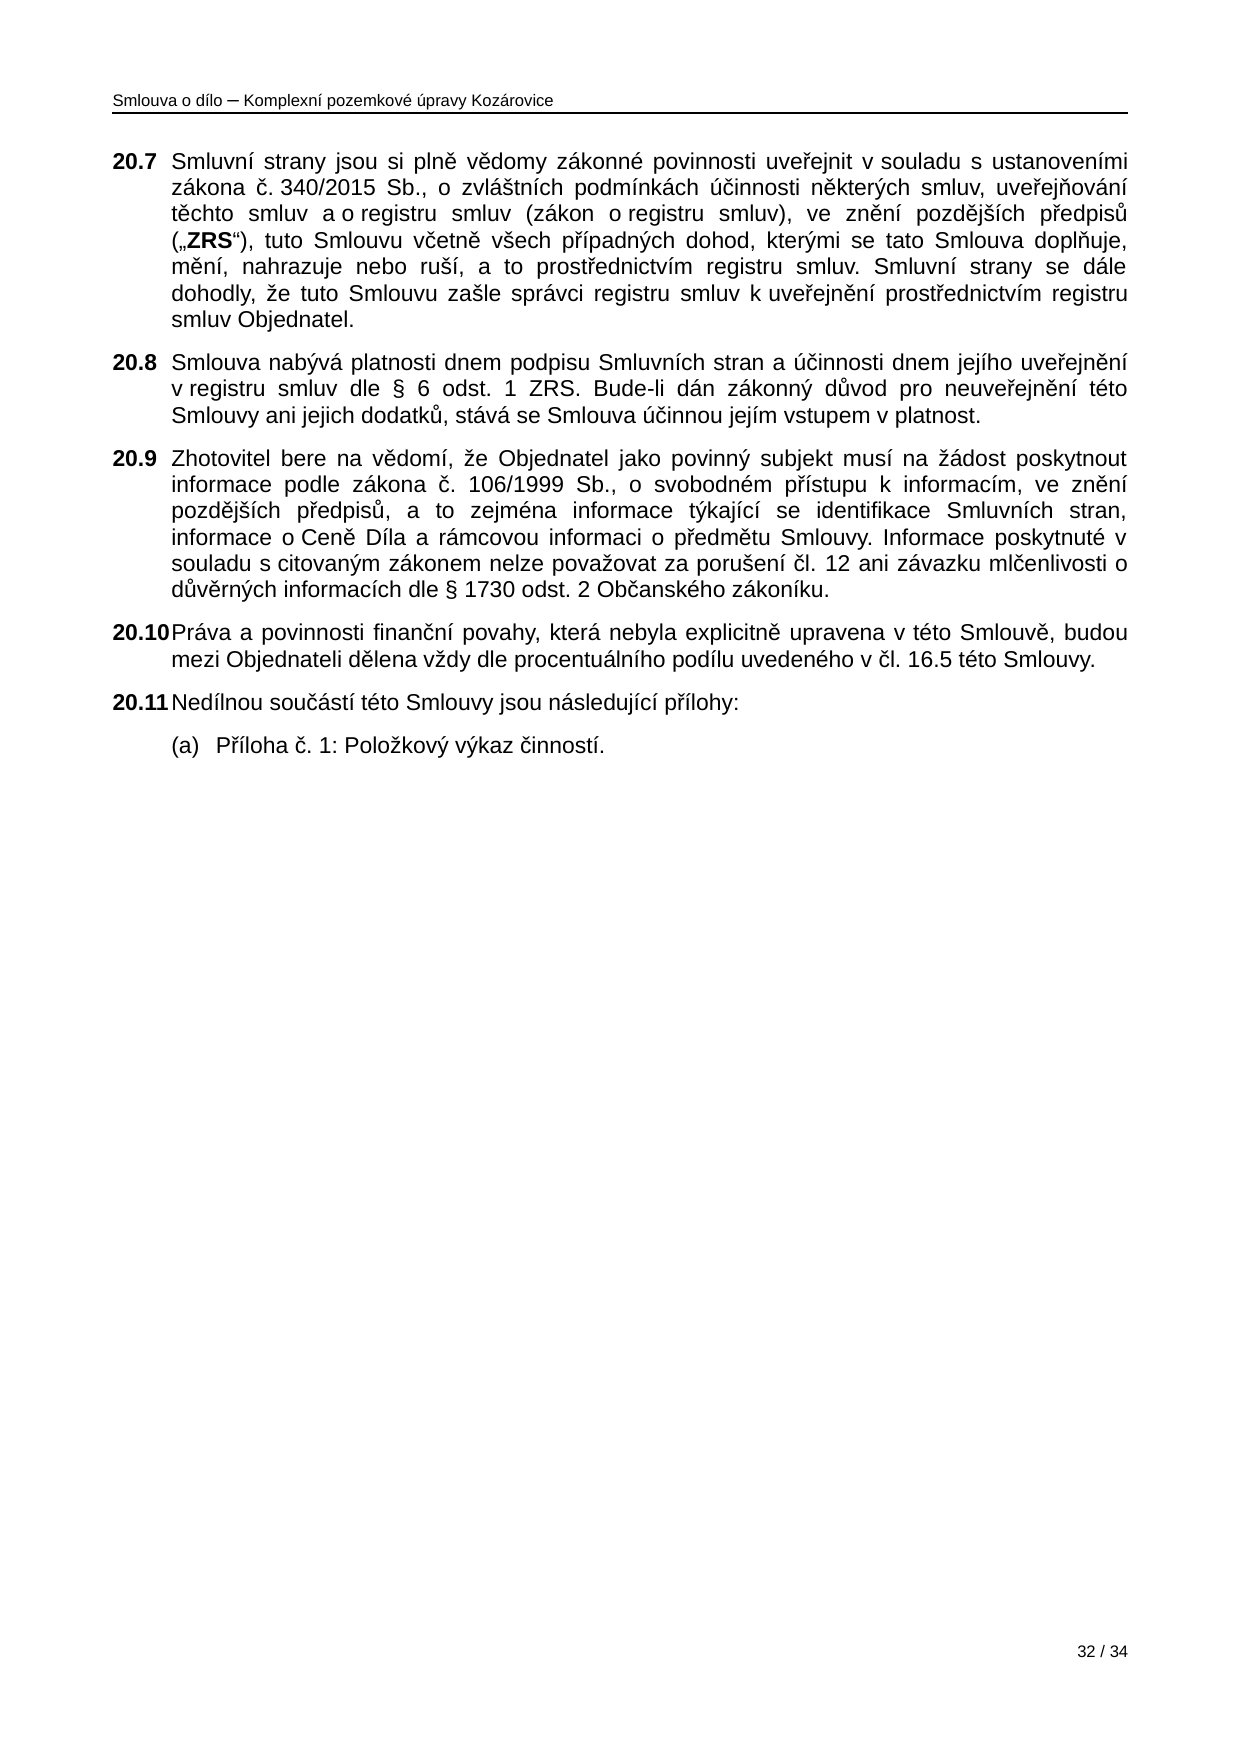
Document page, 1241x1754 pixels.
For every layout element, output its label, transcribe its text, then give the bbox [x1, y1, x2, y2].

text Zhotovitel bere na vědomí, že Objednatel jako povinný subjekt musí na žádost poskytnout informace podle zákona č. 106/1999 Sb., o svobodném přístupu k informacím, ve znění pozdějších předpisů, a to zejména informace týkající se identifikace Smluvních stran, informace o Ceně Díla a rámcovou informaci o předmětu Smlouvy. Informace poskytnuté v souladu s citovaným zákonem nelze považovat za porušení čl. 12 ani závazku mlčenlivosti o důvěrných informacích dle § 1730 odst. 2 Občanského zákoníku. [112, 444, 1128, 603]
text Smlouva nabývá platnosti dnem podpisu Smluvních stran a účinnosti dnem jejího uveřejnění v registru smluv dle § 6 odst. 1 ZRS. Bude-li dán zákonný důvod pro neuveřejnění této Smlouvy ani jejich dodatků, stává se Smlouva účinnou jejím vstupem v platnost. [112, 349, 1128, 428]
list Příloha č. 1: Položkový výkaz činností. [171, 732, 1128, 758]
text Nedílnou součástí této Smlouvy jsou následující přílohy: [112, 689, 1128, 715]
text Smluvní strany jsou si plně vědomy zákonné povinnosti uveřejnit v souladu s ustanoveními zákona č. 340/2015 Sb., o zvláštních podmínkách účinnosti některých smluv, uveřejňování těchto smluv a o registru smluv (zákon o registru smluv), ve znění pozdějších předpisů („ZRS“), tuto Smlouvu včetně všech případných dohod, kterými se tato Smlouva doplňuje, mění, nahrazuje nebo ruší, a to prostřednictvím registru smluv. Smluvní strany se dále dohodly, že tuto Smlouvu zašle správci registru smluv k uveřejnění prostřednictvím registru smluv Objednatel. [112, 148, 1128, 332]
text Práva a povinnosti finanční povahy, která nebyla explicitně upravena v této Smlouvě, budou mezi Objednateli dělena vždy dle procentuálního podílu uvedeného v čl. 16.5 této Smlouvy. [112, 619, 1128, 672]
